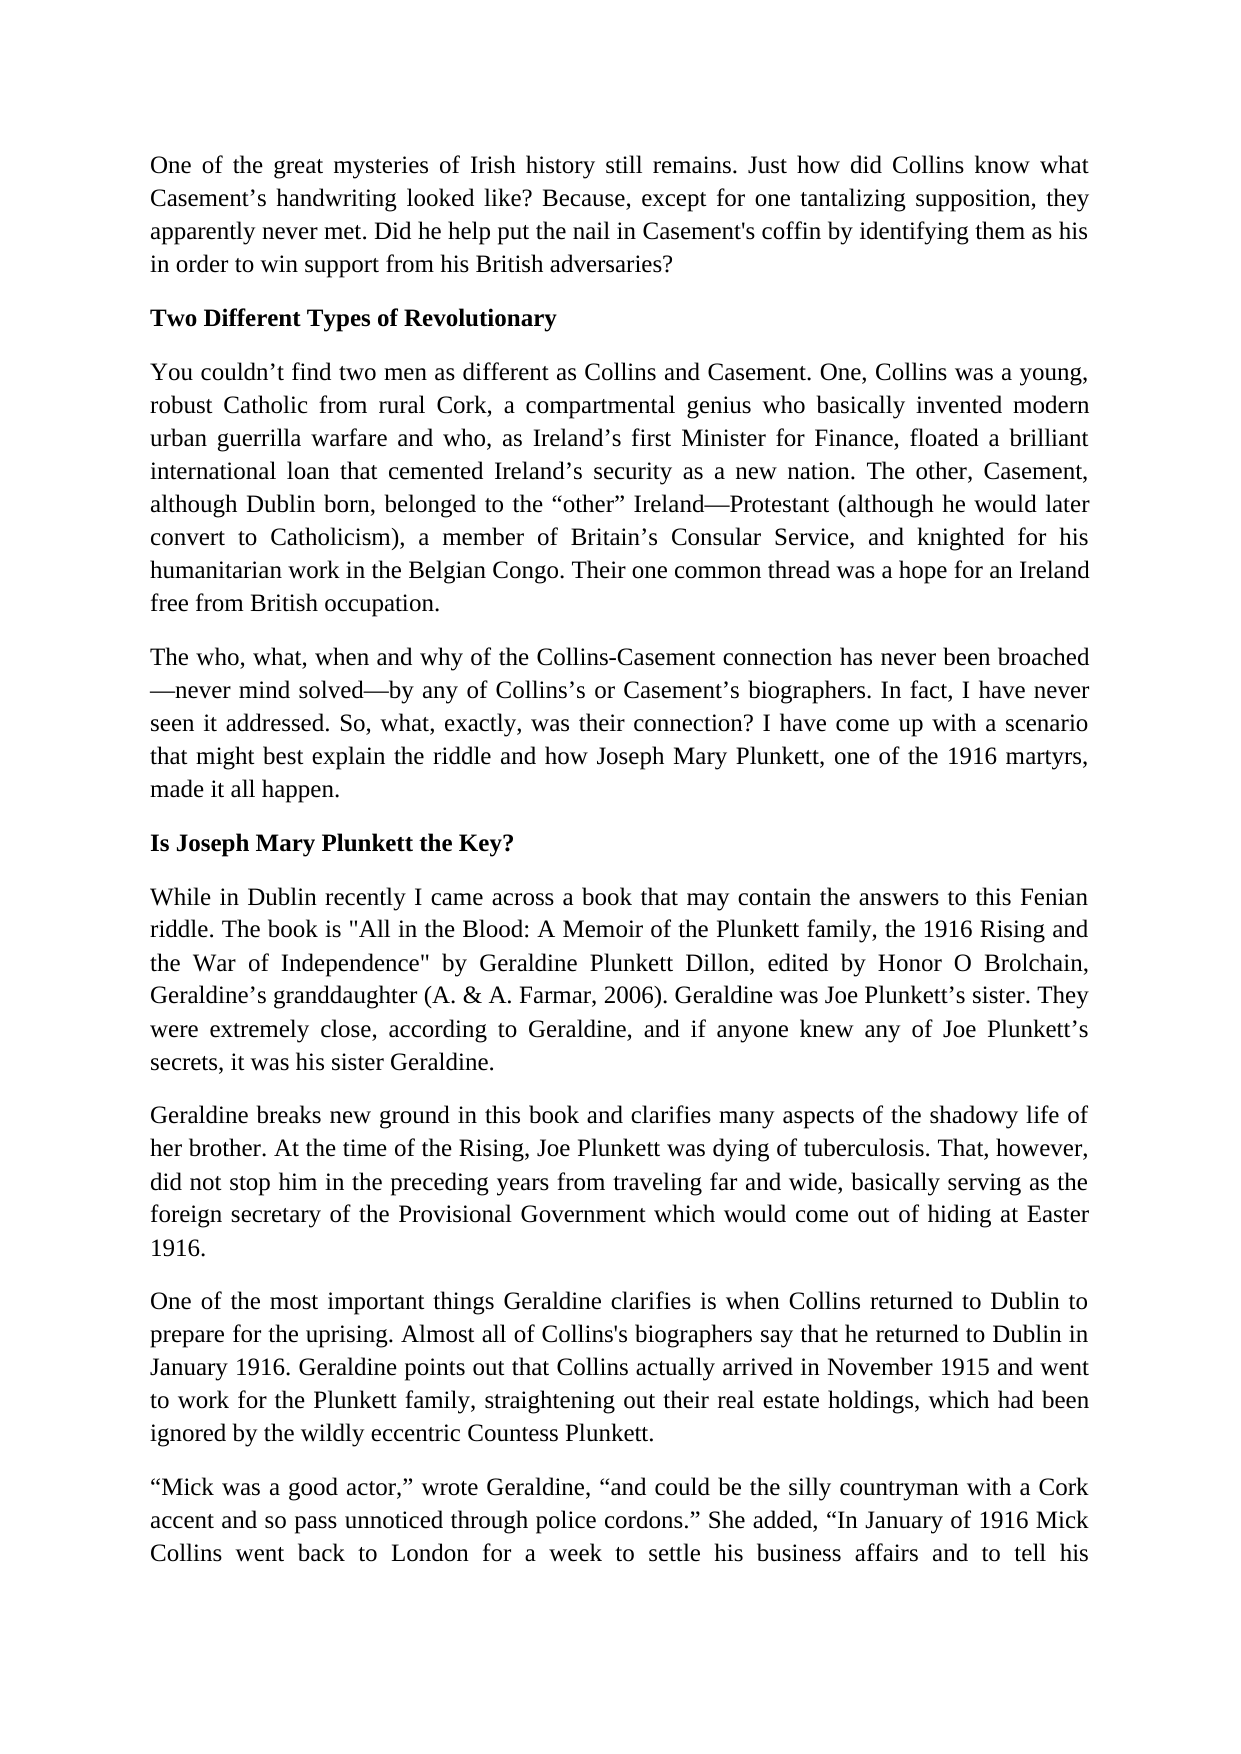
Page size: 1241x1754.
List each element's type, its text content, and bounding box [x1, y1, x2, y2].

text You couldn’t find two men as different as Collins and Casement. One, Collins was a young, robust Catholic from rural Cork, a compartmental genius who basically invented modern urban guerrilla warfare and who, as Ireland’s first Minister for Finance, floated a brilliant international loan that cemented Ireland’s security as a new nation. The other, Casement, although Dublin born, belonged to the “other” Ireland—Protestant (although he would later convert to Catholicism), a member of Britain’s Consular Service, and knighted for his humanitarian work in the Belgian Congo. Their one common thread was a hope for an Ireland free from British occupation. [150, 357, 1090, 617]
text One of the great mysteries of Irish history still remains. Just how did Collins know what Casement’s handwriting looked like? Because, except for one tantalizing supposition, they apparently never met. Did he help put the nail in Casement's coffin by identifying them as his in order to win support from his British adversaries? [150, 150, 1090, 278]
text Two Different Types of Revolutionary [150, 303, 1090, 332]
text While in Dublin recently I came across a book that may contain the answers to this Fenian riddle. The book is "All in the Blood: A Memoir of the Plunkett family, the 1916 Rising and the War of Independence" by Geraldine Plunkett Dillon, edited by Honor O Brolchain, Geraldine’s granddaughter (A. & A. Farmar, 2006). Geraldine was Joe Plunkett’s sister. They were extremely close, according to Geraldine, and if anyone knew any of Joe Plunkett’s secrets, it was his sister Geraldine. [150, 882, 1090, 1075]
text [150, 1472, 1090, 1567]
text The who, what, when and why of the Collins-Casement connection has never been broached—never mind solved—by any of Collins’s or Casement’s biographers. In fact, I have never seen it addressed. So, what, exactly, was their connection? I have come up with a scenario that might best explain the riddle and how Joseph Mary Plunkett, one of the 1916 martyrs, made it all happen. [150, 642, 1090, 803]
text One of the most important things Geraldine clarifies is when Collins returned to Dublin to prepare for the uprising. Almost all of Collins's biographers say that he returned to Dublin in January 1916. Geraldine points out that Collins actually arrived in November 1915 and went to work for the Plunkett family, straightening out their real estate holdings, which had been ignored by the wildly eccentric Countess Plunkett. [150, 1286, 1090, 1447]
text Is Joseph Mary Plunkett the Key? [150, 828, 1090, 856]
text Geraldine breaks new ground in this book and clarifies many aspects of the shadowy life of her brother. At the time of the Rising, Joe Plunkett was dying of tuberculosis. That, however, did not stop him in the preceding years from traveling far and wide, basically serving as the foreign secretary of the Provisional Government which would come out of hiding at Easter 1916. [150, 1101, 1090, 1261]
